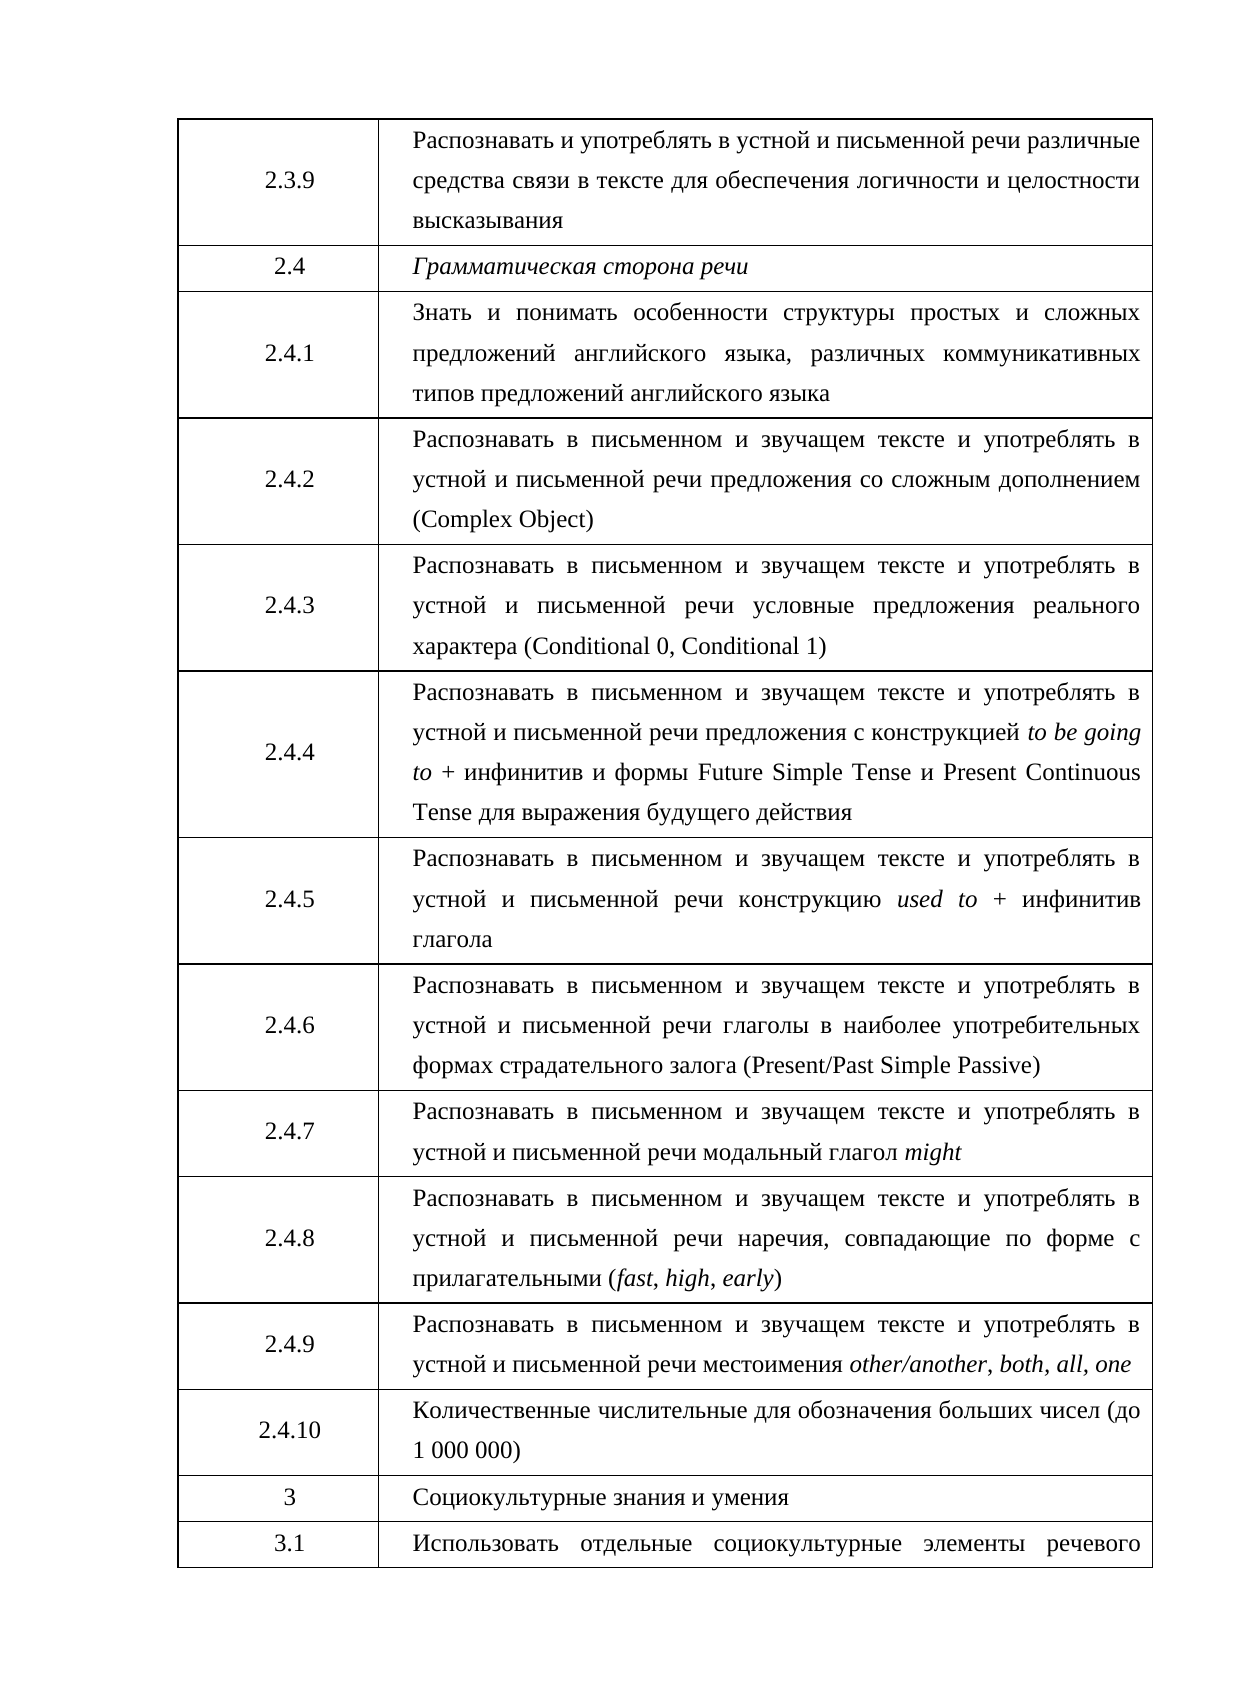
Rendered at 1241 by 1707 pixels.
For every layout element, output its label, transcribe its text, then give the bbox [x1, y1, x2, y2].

table_cell Грамматическая сторона речи [379, 246, 1152, 291]
table_cell Распознавать в письменном и звучащем тексте и употреблять в устной и письменной речи глаголы в наиболее употребительных формах страдательного залога (Present/Past Simple Passive) [379, 965, 1152, 1089]
table_cell Социокультурные знания и умения [379, 1476, 1152, 1521]
table_cell Знать и понимать особенности структуры простых и сложных предложений английского языка, различных коммуникативных типов предложений английского языка [379, 292, 1152, 417]
table_cell 2.4.10 [179, 1390, 378, 1475]
table_cell Распознавать и употреблять в устной и письменной речи различные средства связи в тексте для обеспечения логичности и целостности высказывания [379, 120, 1152, 244]
table_cell 3 [179, 1476, 378, 1521]
table_cell Распознавать в письменном и звучащем тексте и употреблять в устной и письменной речи условные предложения реального характера (Conditional 0, Conditional 1) [379, 545, 1152, 670]
table_cell Распознавать в письменном и звучащем тексте и употреблять в устной и письменной речи наречия, совпадающие по форме с прилагательными (fast, high, early) [379, 1177, 1152, 1302]
table_cell Количественные числительные для обозначения больших чисел (до 1 000 000) [379, 1390, 1152, 1475]
table_cell 2.4.8 [179, 1177, 378, 1302]
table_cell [379, 1522, 1152, 1567]
table_cell Распознавать в письменном и звучащем тексте и употреблять в устной и письменной речи модальный глагол might [379, 1091, 1152, 1176]
table_cell 2.4.7 [179, 1091, 378, 1176]
table_cell 2.4.3 [179, 545, 378, 670]
table_cell 2.3.9 [179, 120, 378, 244]
table_cell 2.4.2 [179, 419, 378, 543]
table_cell Распознавать в письменном и звучащем тексте и употреблять в устной и письменной речи предложения со сложным дополнением (Complex Object) [379, 419, 1152, 543]
table_cell 2.4.1 [179, 292, 378, 417]
table_cell Распознавать в письменном и звучащем тексте и употреблять в устной и письменной речи конструкцию used to + инфинитив глагола [379, 838, 1152, 963]
table_cell 3.1 [179, 1522, 378, 1567]
table_cell 2.4.6 [179, 965, 378, 1089]
table_cell Распознавать в письменном и звучащем тексте и употреблять в устной и письменной речи предложения с конструкцией to be going to + инфинитив и формы Future Simple Tense и Present Continuous Tense для выражения будущего действия [379, 672, 1152, 837]
table_cell Распознавать в письменном и звучащем тексте и употреблять в устной и письменной речи местоимения other/another, both, all, one [379, 1304, 1152, 1388]
table_cell 2.4.5 [179, 838, 378, 963]
table_cell 2.4 [179, 246, 378, 291]
table_cell 2.4.9 [179, 1304, 378, 1388]
table_cell 2.4.4 [179, 672, 378, 837]
